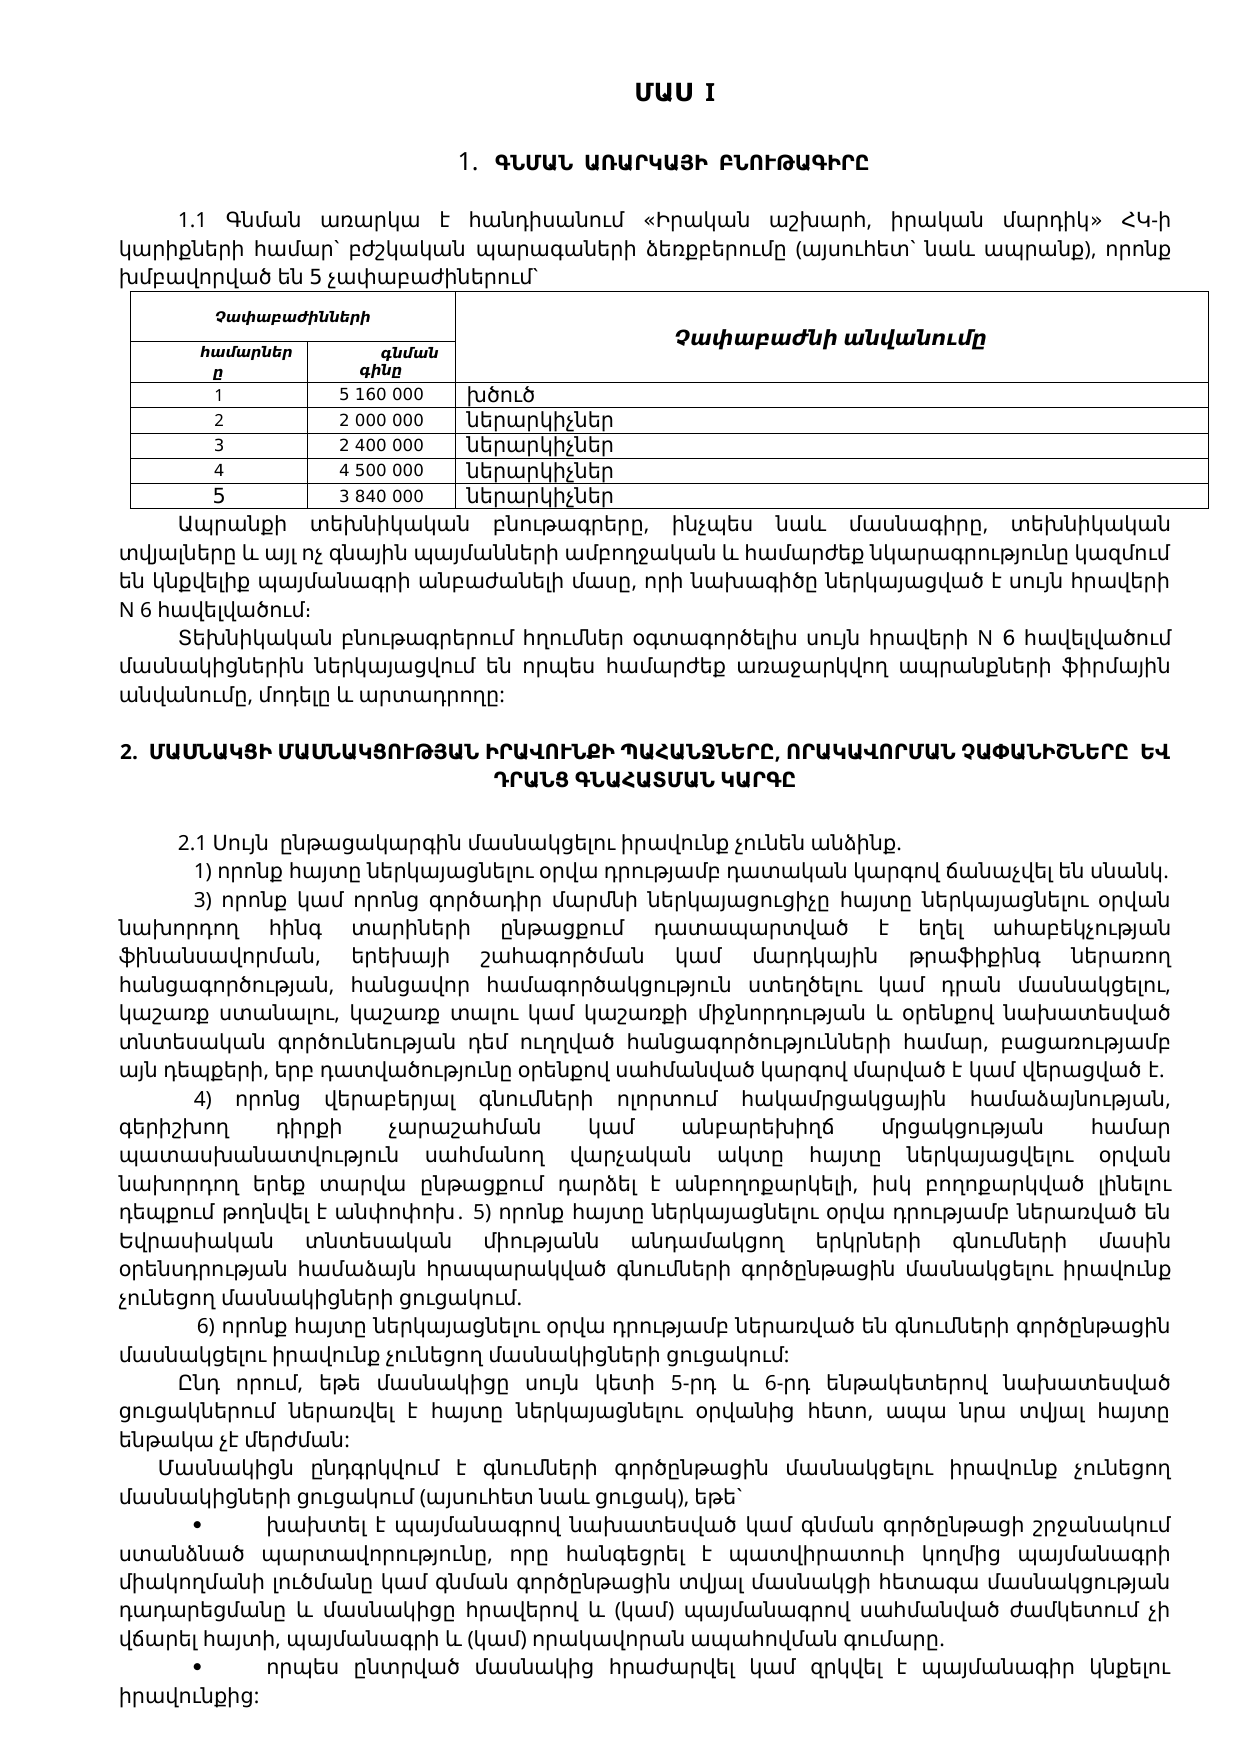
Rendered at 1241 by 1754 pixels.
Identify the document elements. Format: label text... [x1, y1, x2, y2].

table_cell 1 [131, 383, 307, 407]
table_cell ներարկիչներ [456, 459, 1208, 483]
table_cell 3 840 000 [308, 484, 455, 508]
text 2. ՄԱՍՆԱԿՑԻ ՄԱՍՆԱԿՑՈՒԹՅԱՆ ԻՐԱՎՈՒՆՔԻ ՊԱՀԱՆՋՆԵՐԸ, ՈՐԱԿԱՎՈՐՄԱՆ ՉԱՓԱՆԻՇՆԵՐԸ ԵՎ ԴՐԱՆՑ ԳՆԱՀԱՏՄԱՆ ԿԱՐԳԸ [118, 737, 1171, 794]
table_cell 2 400 000 [308, 434, 455, 458]
text 1) որոնք հայտը ներկայացնելու օրվա դրությամբ դատական կարգով ճանաչվել են սնանկ. [118, 856, 1171, 885]
subtitle 1.1 Գնման առարկա է հանդիսանում «Իրական աշխարհ, իրական մարդիկ» ՀԿ-ի կարիքների համար` բժշկական պարագաների ձեռքբերումը (այսուհետ` նաև ապրանք), որոնք խմբավորված են 5 չափաբաժիներում` [118, 206, 1171, 291]
table_cell ներարկիչներ [456, 484, 1208, 508]
table_cell համարները [131, 342, 307, 382]
text Մասնակիցն ընդգրկվում է գնումների գործընթացին մասնակցելու իրավունք չունեցող մասնակիցների ցուցակում (այսուհետ նաև ցուցակ), եթե` [118, 1453, 1171, 1510]
text Ընդ որում, եթե մասնակիցը սույն կետի 5-րդ և 6-րդ ենթակետերով նախատեսված ցուցակներում ներառվել է հայտը ներկայացնելու օրվանից հետո, ապա նրա տվյալ հայտը ենթակա չէ մերժման: [118, 1368, 1171, 1453]
table_cell 4 500 000 [308, 459, 455, 483]
list ԳՆՄԱՆ ԱՌԱՐԿԱՅԻ ԲՆՈՒԹԱԳԻՐԸ [156, 143, 1171, 177]
text 3) որոնք կամ որոնց գործադիր մարմնի ներկայացուցիչը հայտը ներկայացնելու օրվան նախորդող հինգ տարիների ընթացքում դատապարտված է եղել ահաբեկչության ֆինանսավորման, երեխայի շահագործման կամ մարդկային թրաֆիքինգ ներառող հանցագործության, հանցավոր համագործակցություն ստեղծելու կամ դրան մասնակցելու, կաշառք ստանալու, կաշառք տալու կամ կաշառքի միջնորդության և օրենքով նախատեսված տնտեսական գործունեության դեմ ուղղված հանցագործությունների համար, բացառությամբ այն դեպքերի, երբ դատվածությունը օրենքով սահմանված կարգով մարված է կամ վերացված է. [118, 885, 1171, 1084]
list խախտել է պայմանագրով նախատեսված կամ գնման գործընթացի շրջանակում ստանձնած պարտավորությունը, որը հանգեցրել է պատվիրատուի կողմից պայմանագրի միակողմանի լուծմանը կամ գնման գործընթացին տվյալ մասնակցի հետագա մասնակցության դադարեցմանը և մասնակիցը հրավերով և (կամ) պայմանագրով սահմանված ժամկետում չի վճարել հայտի, պայմանագրի և (կամ) որակավորան ապահովման գումարը. [118, 1510, 1171, 1652]
list որպես ընտրված մասնակից հրաժարվել կամ զրկվել է պայմանագիր կնքելու իրավունքից: [118, 1652, 1171, 1709]
text 6) որոնք հայտը ներկայացնելու օրվա դրությամբ ներառված են գնումների գործընթացին մասնակցելու իրավունք չունեցող մասնակիցների ցուցակում: [118, 1311, 1171, 1368]
table_cell 5 160 000 [308, 383, 455, 407]
table_header Չափաբաժինների [131, 292, 455, 341]
text Ապրանքի տեխնիկական բնութագրերը, ինչպես նաև մասնագիրը, տեխնիկական տվյալները և այլ ոչ գնային պայմանների ամբողջական և համարժեք նկարագրությունը կազմում են կնքվելիք պայմանագրի անբաժանելի մասը, որի նախագիծը ներկայացված է սույն հրավերի N 6 հավելվածում։ [118, 509, 1171, 623]
table_cell ներարկիչներ [456, 434, 1208, 458]
table_cell 4 [131, 459, 307, 483]
table_cell ներարկիչներ [456, 408, 1208, 432]
text 4) որոնց վերաբերյալ գնումների ոլորտում հակամրցակցային համաձայնության, գերիշխող դիրքի չարաշահման կամ անբարեխիղճ մրցակցության համար պատասխանատվություն սահմանող վարչական ակտը հայտը ներկայացվելու օրվան նախորդող երեք տարվա ընթացքում դարձել է անբողոքարկելի, իսկ բողոքարկված լինելու դեպքում թողնվել է անփոփոխ․ 5) որոնք հայտը ներկայացնելու օրվա դրությամբ ներառված են Եվրասիական տնտեսական միությանն անդամակցող երկրների գնումների մասին օրենսդրության համաձայն հրապարակված գնումների գործընթացին մասնակցելու իրավունք չունեցող մասնակիցների ցուցակում. [118, 1084, 1171, 1311]
table_cell գնման գինը [308, 342, 455, 382]
table_cell խծուծ [456, 383, 1208, 407]
text 2.1 Սույն ընթացակարգին մասնակցելու իրավունք չունեն անձինք. [118, 828, 1171, 856]
table_cell 2 [131, 408, 307, 432]
table_header Չափաբաժնի անվանումը [456, 292, 1208, 382]
table_cell 5 [131, 484, 307, 508]
table_cell 2 000 000 [308, 408, 455, 432]
text Գնահատող հանձնաժողովի քարտուղարի էլեկտրոնային փոստի հասցեն է` mesayan.tender@gmail.comՄԱՍ I [118, 75, 1171, 109]
table_cell 3 [131, 434, 307, 458]
text Տեխնիկական բնութագրերում հղումներ օգտագործելիս սույն հրավերի N 6 հավելվածում մասնակիցներին ներկայացվում են որպես համարժեք առաջարկվող ապրանքների ֆիրմային անվանումը, մոդելը և արտադրողը: [118, 623, 1171, 708]
